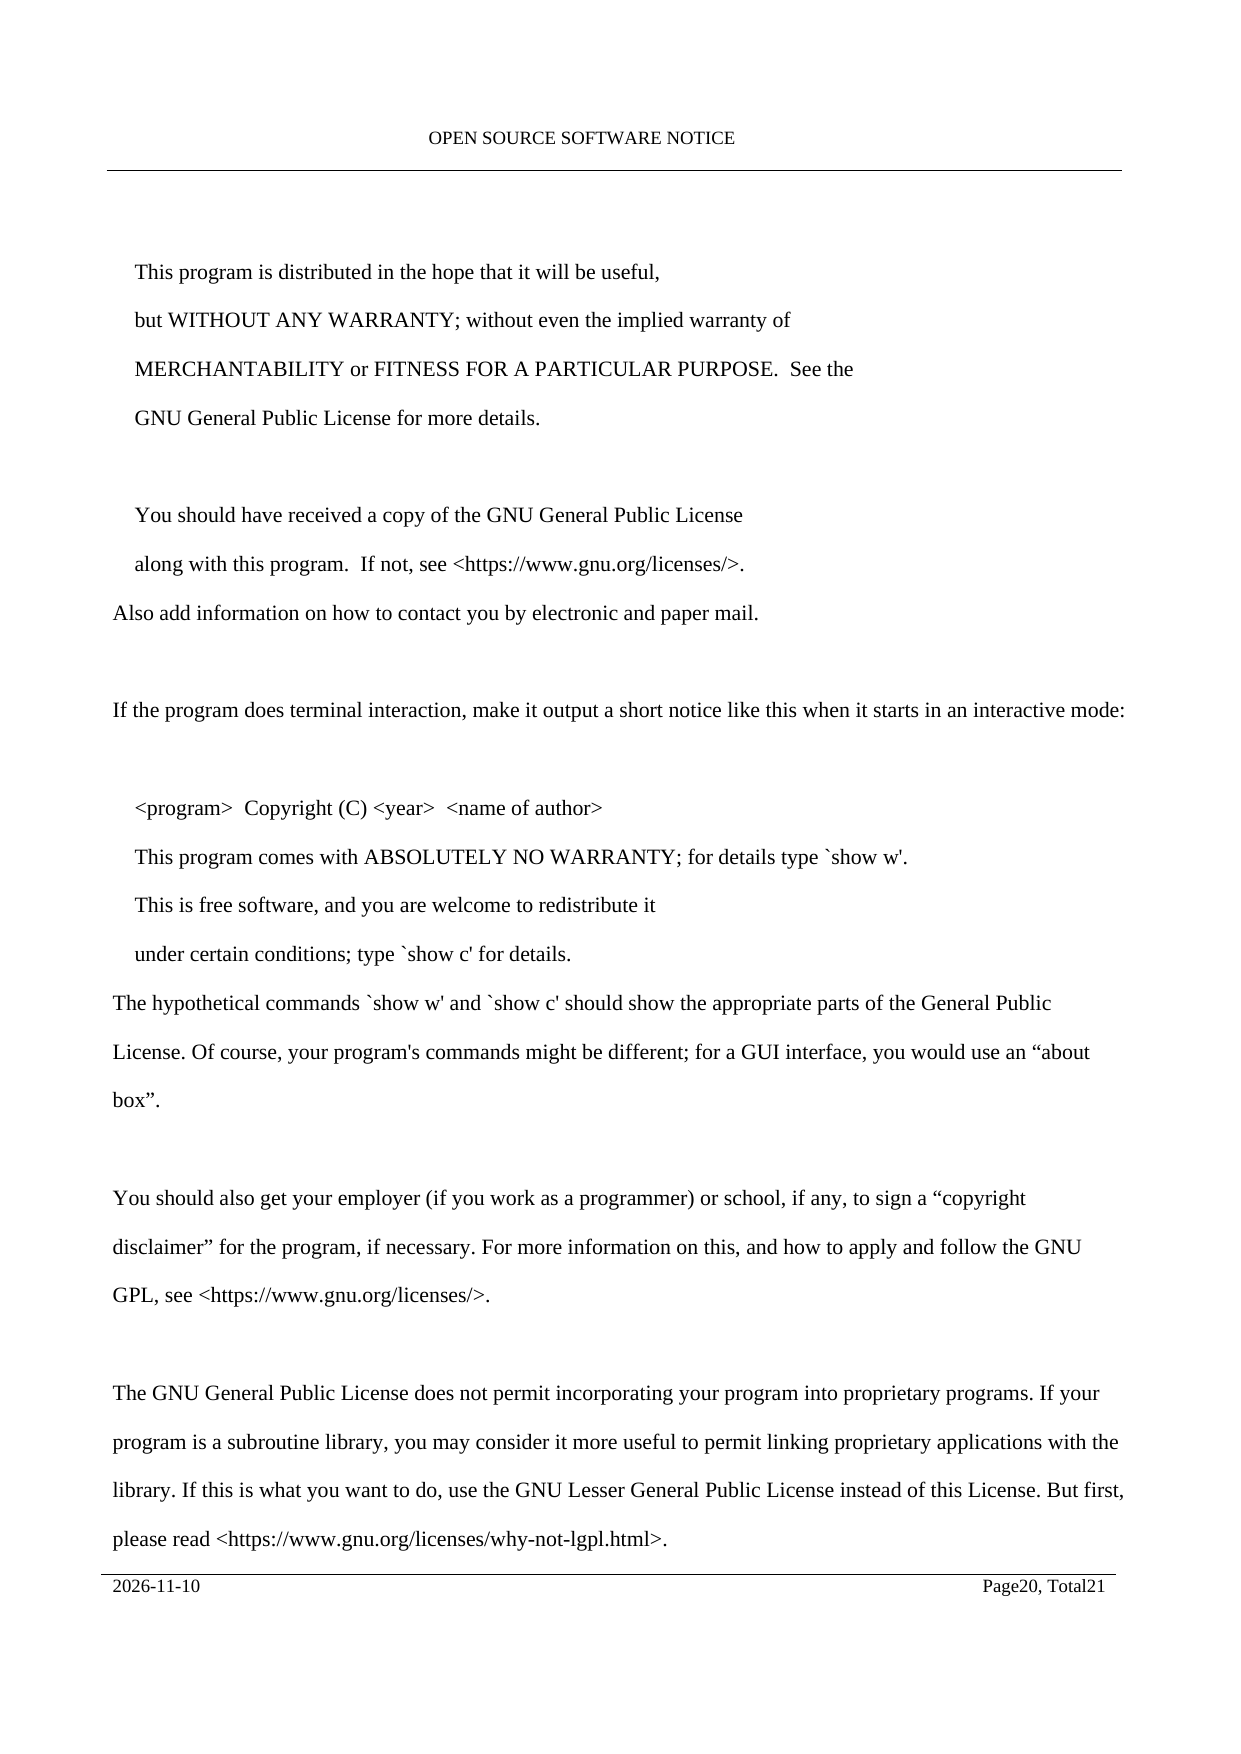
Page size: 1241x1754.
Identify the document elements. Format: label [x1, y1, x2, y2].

text [112, 206, 1128, 1555]
